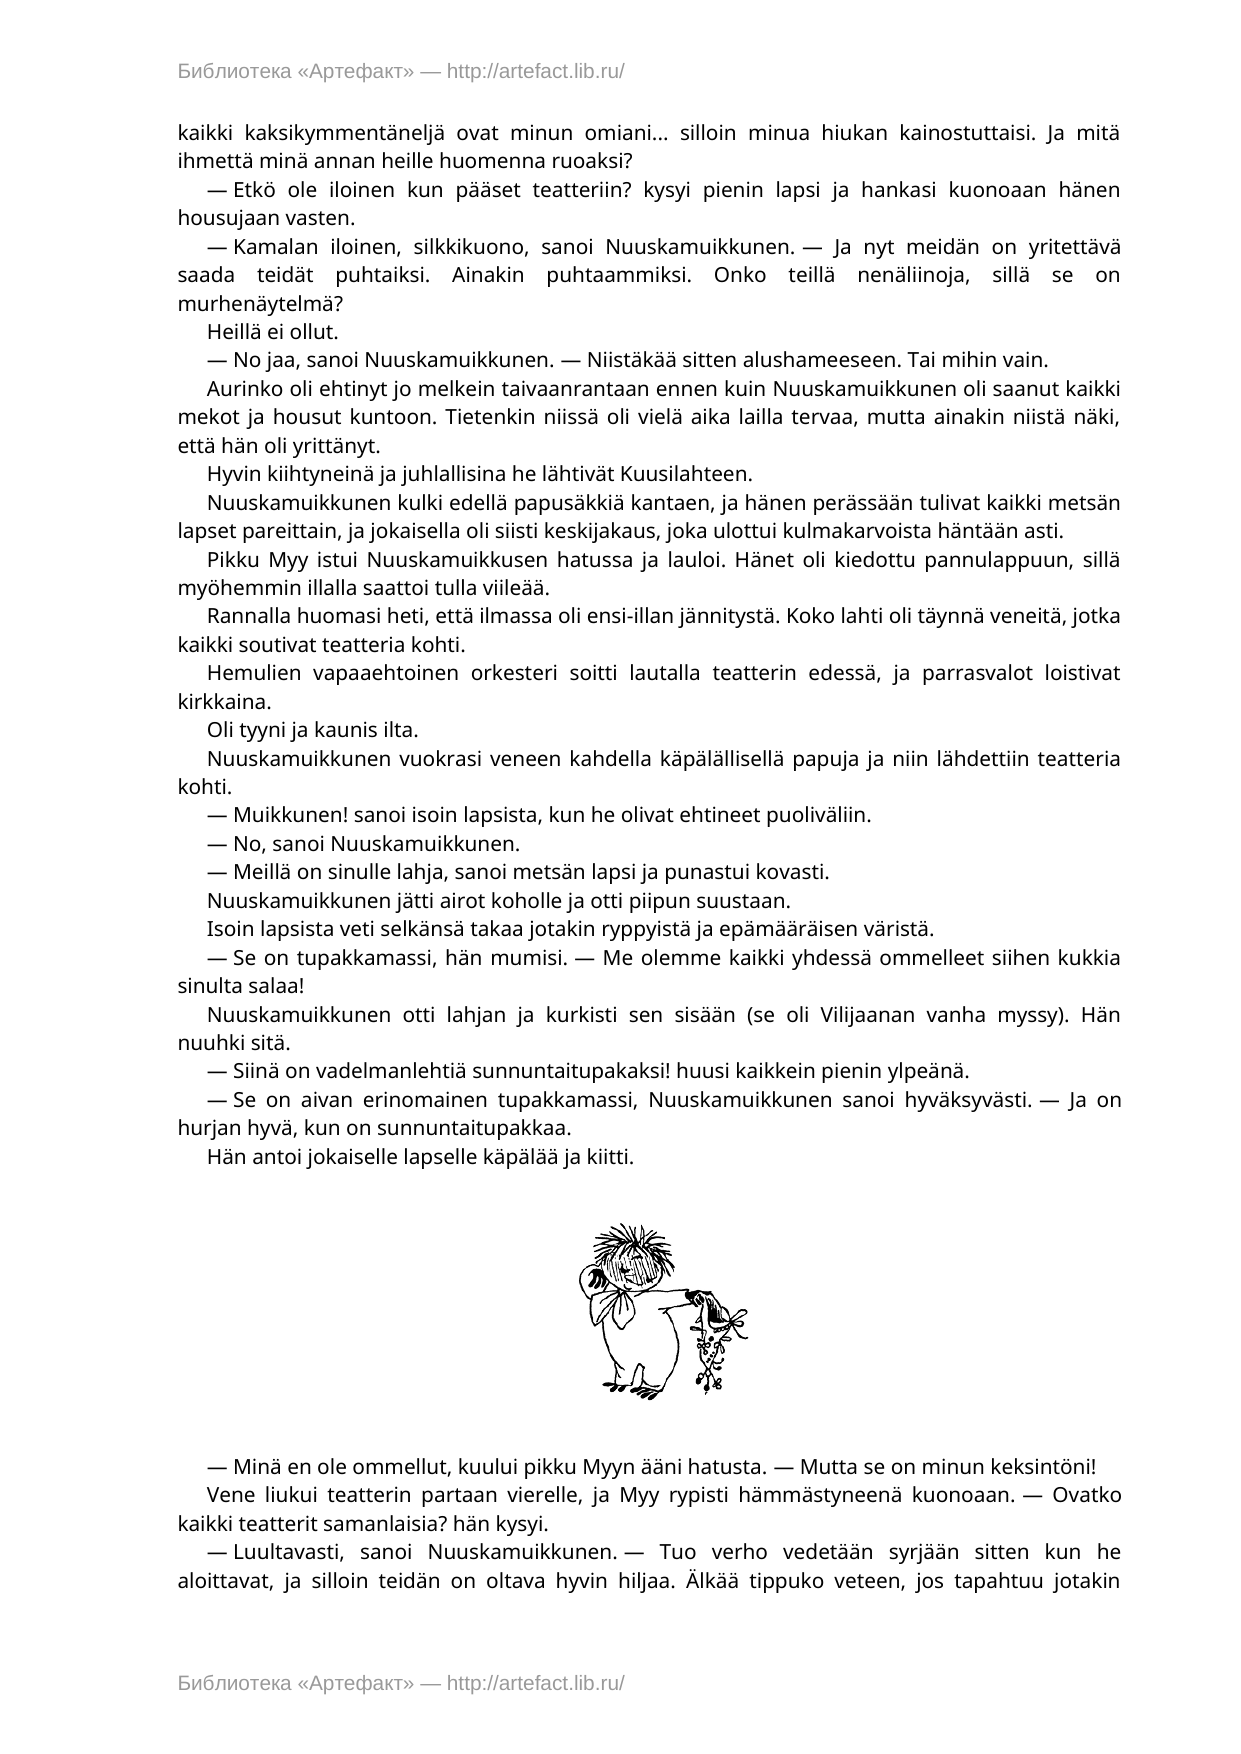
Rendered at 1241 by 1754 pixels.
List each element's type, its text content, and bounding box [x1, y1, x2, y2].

text Rannalla huomasi heti, että ilmassa oli ensi-illan jännitystä. Koko lahti oli täynnä veneitä, jotka kaikki soutivat teatteria kohti. [177, 602, 1122, 658]
text — Etkö ole iloinen kun pääset teatteriin? kysyi pienin lapsi ja hankasi kuonoaan hänen housujaan vasten. [177, 175, 1122, 232]
text — Muikkunen! sanoi isoin lapsista, kun he olivat ehtineet puoliväliin. [177, 801, 1122, 829]
text Isoin lapsista veti selkänsä takaa jotakin ryppyistä ja epämääräisen väristä. [177, 914, 1122, 943]
text — No jaa, sanoi Nuuskamuikkunen. — Niistäkää sitten alushameeseen. Tai mihin vain. [177, 346, 1122, 374]
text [177, 1537, 1122, 1594]
text Nuuskamuikkunen jätti airot koholle ja otti piipun suustaan. [177, 886, 1122, 914]
text — Kamalan iloinen, silkkikuono, sanoi Nuuskamuikkunen. — Ja nyt meidän on yritettävä saada teidät puhtaiksi. Ainakin puhtaammiksi. Onko teillä nenäliinoja, sillä se on murhenäytelmä? [177, 232, 1122, 317]
text Hemulien vapaaehtoinen orkesteri soitti lautalla teatterin edessä, ja parrasvalot loistivat kirkkaina. [177, 658, 1122, 715]
text Nuuskamuikkunen kulki edellä papusäkkiä kantaen, ja hänen perässään tulivat kaikki metsän lapset pareittain, ja jokaisella oli siisti keskijakaus, joka ulottui kulmakarvoista häntään asti. [177, 488, 1122, 545]
text — Se on aivan erinomainen tupakkamassi, Nuuskamuikkunen sanoi hyväksyvästi. — Ja on hurjan hyvä, kun on sunnuntaitupakkaa. [177, 1085, 1122, 1142]
text — Siinä on vadelmanlehtiä sunnuntaitupakaksi! huusi kaikkein pienin ylpeänä. [177, 1057, 1122, 1085]
text — Meillä on sinulle lahja, sanoi metsän lapsi ja punastui kovasti. [177, 857, 1122, 886]
text Nuuskamuikkunen vuokrasi veneen kahdella käpälällisellä papuja ja niin lähdettiin teatteria kohti. [177, 744, 1122, 801]
text Hän antoi jokaiselle lapselle käpälää ja kiitti. [177, 1142, 1122, 1170]
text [177, 118, 1122, 175]
text Heillä ei ollut. [177, 317, 1122, 346]
text Vene liukui teatterin partaan vierelle, ja Myy rypisti hämmästyneenä kuonoaan. — Ovatko kaikki teatterit samanlaisia? hän kysyi. [177, 1481, 1122, 1537]
text Aurinko oli ehtinyt jo melkein taivaanrantaan ennen kuin Nuuskamuikkunen oli saanut kaikki mekot ja housut kuntoon. Tietenkin niissä oli vielä aika lailla tervaa, mutta ainakin niistä näki, että hän oli yrittänyt. [177, 374, 1122, 459]
text Pikku Myy istui Nuuskamuikkusen hatussa ja lauloi. Hänet oli kiedottu pannulappuun, sillä myöhemmin illalla saattoi tulla viileää. [177, 545, 1122, 602]
text Hyvin kiihtyneinä ja juhlallisina he lähtivät Kuusilahteen. [177, 459, 1122, 488]
text Nuuskamuikkunen otti lahjan ja kurkisti sen sisään (se oli Vilijaanan vanha myssy). Hän nuuhki sitä. [177, 1000, 1122, 1057]
text — No, sanoi Nuuskamuikkunen. [177, 829, 1122, 857]
text — Minä en ole ommellut, kuului pikku Myyn ääni hatusta. — Mutta se on minun keksintöni! [177, 1452, 1122, 1481]
text Oli tyyni ja kaunis ilta. [177, 715, 1122, 744]
text — Se on tupakkamassi, hän mumisi. — Me olemme kaikki yhdessä ommelleet siihen kukkia sinulta salaa! [177, 943, 1122, 1000]
picture [522, 1198, 777, 1424]
